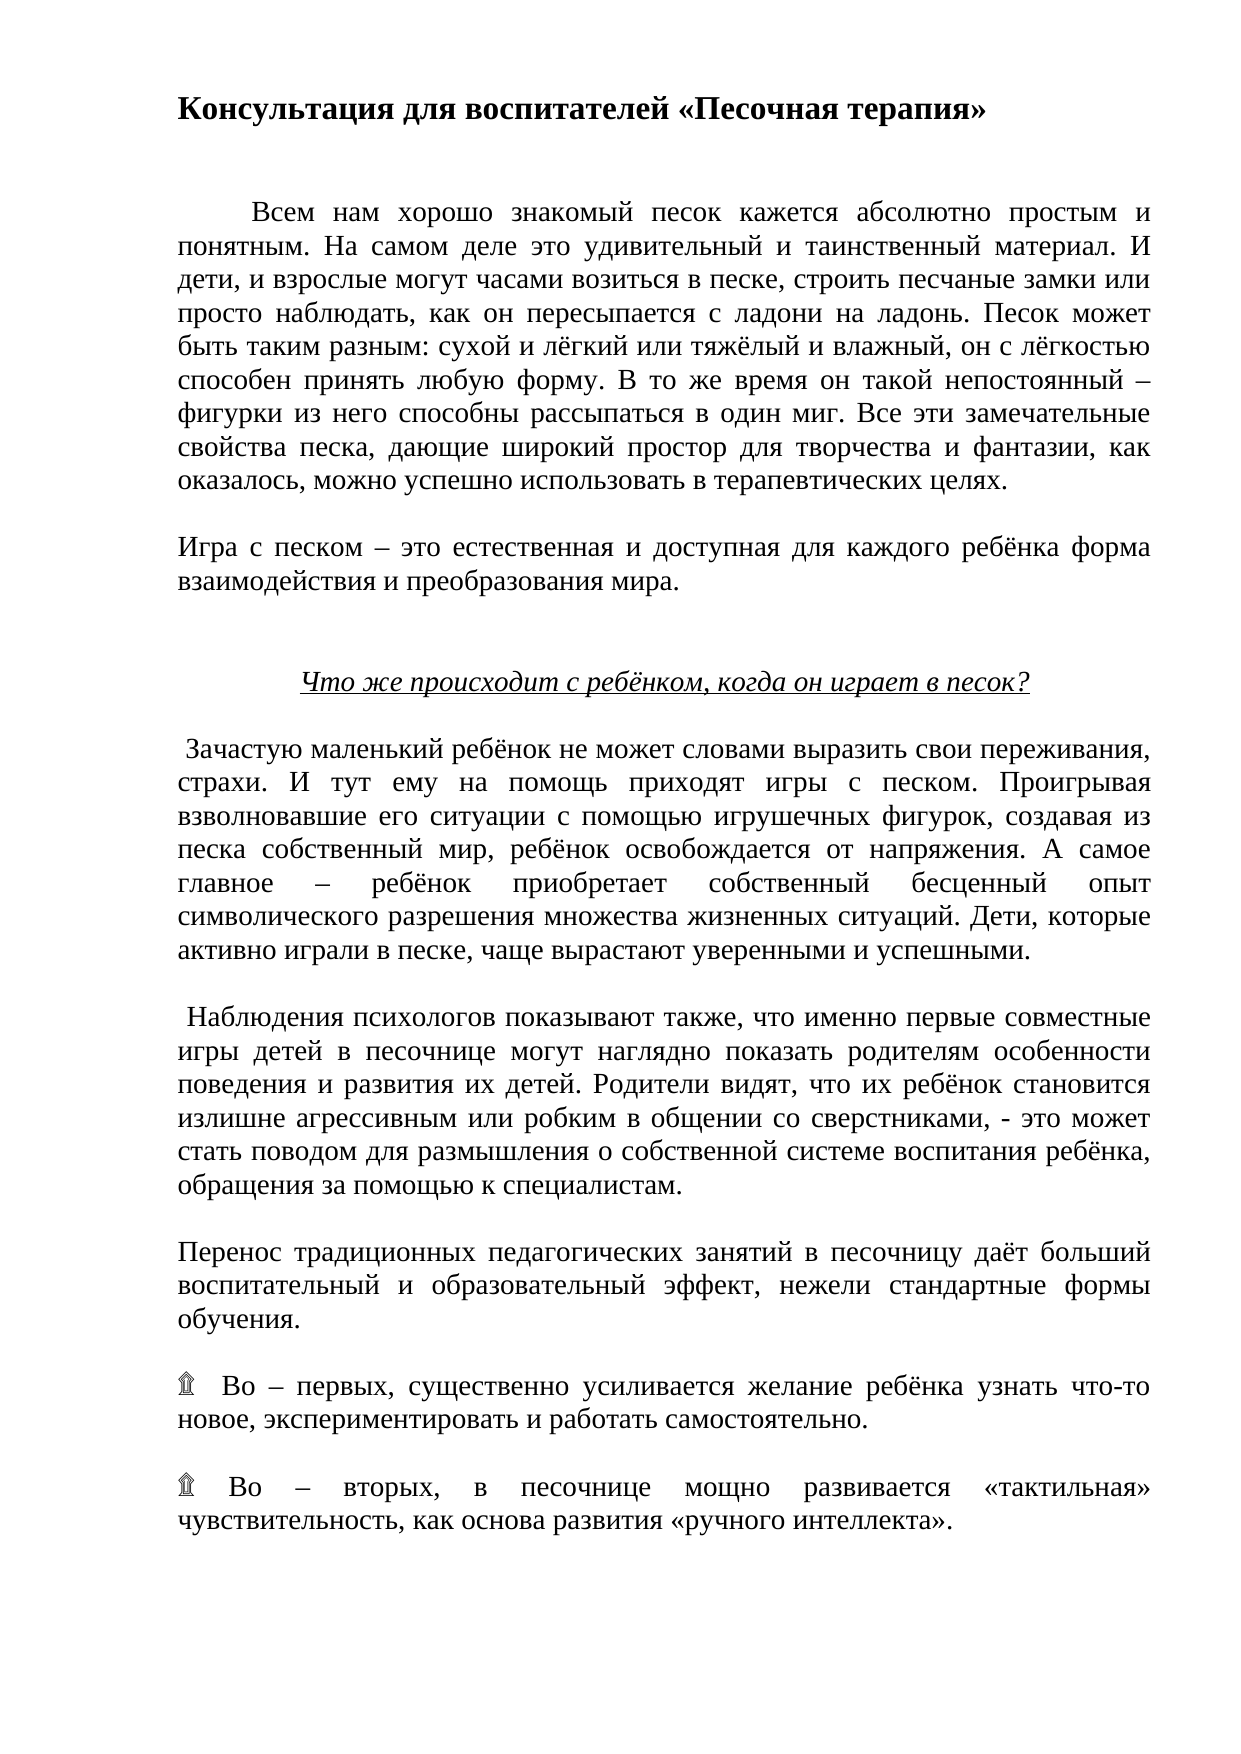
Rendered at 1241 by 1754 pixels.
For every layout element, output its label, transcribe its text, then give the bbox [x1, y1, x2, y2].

text ۩ Во – вторых, в песочнице мощно развивается «тактильная» чувствительность, как основа развития «ручного интеллекта». [177, 1469, 1152, 1536]
text Наблюдения психологов показывают также, что именно первые совместные игры детей в песочнице могут наглядно показать родителям особенности поведения и развития их детей. Родители видят, что их ребёнок становится излишне агрессивным или робким в общении со сверстниками, - это может стать поводом для размышления о собственной системе воспитания ребёнка, обращения за помощью к специалистам. [177, 999, 1152, 1200]
text Зачастую маленький ребёнок не может словами выразить свои переживания, страхи. И тут ему на помощь приходят игры с песком. Проигрывая взволновавшие его ситуации с помощью игрушечных фигурок, создавая из песка собственный мир, ребёнок освобождается от напряжения. А самое главное – ребёнок приобретает собственный бесценный опыт символического разрешения множества жизненных ситуаций. Дети, которые активно играли в песке, чаще вырастают уверенными и успешными. [177, 731, 1152, 966]
text Всем нам хорошо знакомый песок кажется абсолютно простым и понятным. На самом деле это удивительный и таинственный материал. И дети, и взрослые могут часами возиться в песке, строить песчаные замки или просто наблюдать, как он пересыпается с ладони на ладонь. Песок может быть таким разным: сухой и лёгкий или тяжёлый и влажный, он с лёгкостью способен принять любую форму. В то же время он такой непостоянный – фигурки из него способны рассыпаться в один миг. Все эти замечательные свойства песка, дающие широкий простор для творчества и фантазии, как оказалось, можно успешно использовать в терапевтических целях. [177, 194, 1152, 496]
text Игра с песком – это естественная и доступная для каждого ребёнка форма взаимодействия и преобразования мира. [177, 529, 1152, 597]
text Что же происходит с ребёнком, когда он играет в песок? [177, 664, 1152, 697]
text Консультация для воспитателей «Песочная терапия» [177, 89, 1152, 127]
text Перенос традиционных педагогических занятий в песочницу даёт больший воспитательный и образовательный эффект, нежели стандартные формы обучения. [177, 1234, 1152, 1334]
text ۩ Во – первых, существенно усиливается желание ребёнка узнать что-то новое, экспериментировать и работать самостоятельно. [177, 1368, 1152, 1435]
